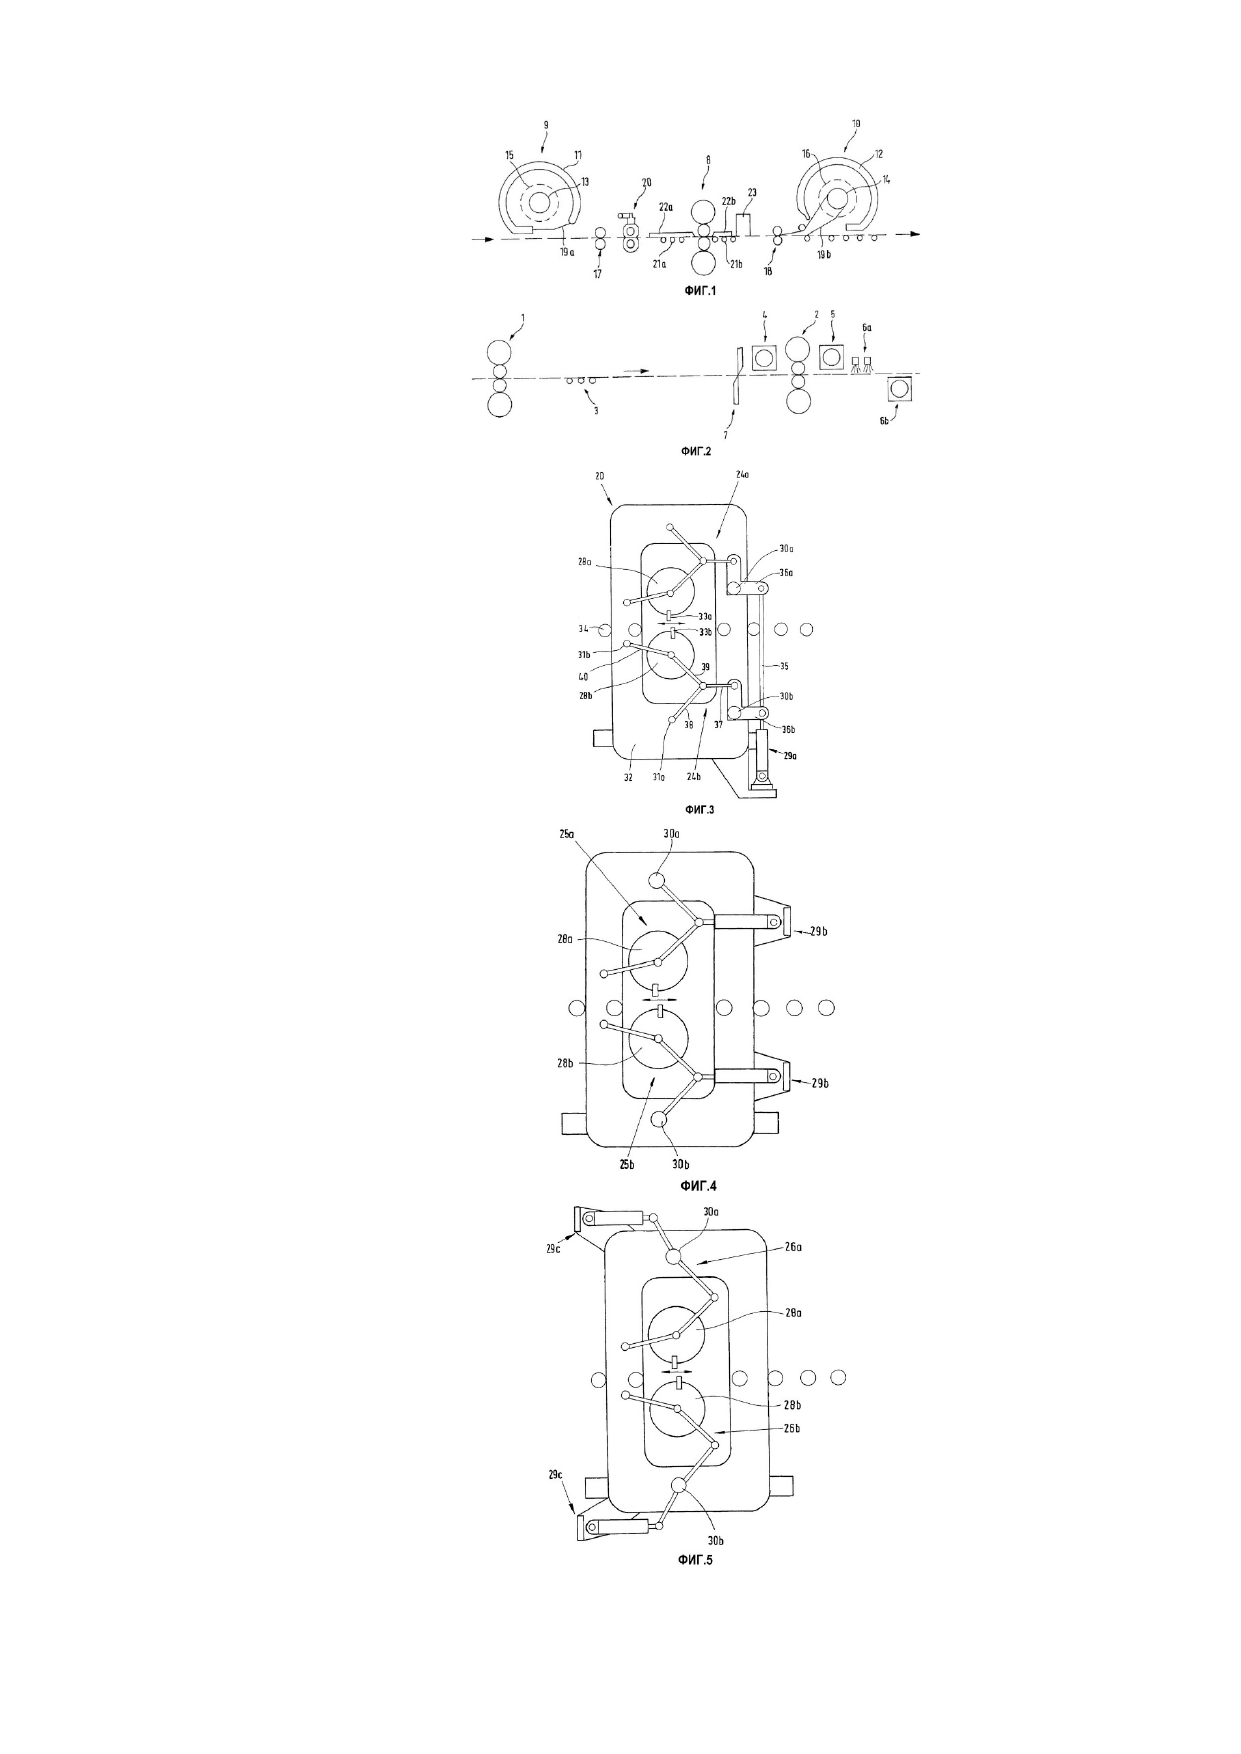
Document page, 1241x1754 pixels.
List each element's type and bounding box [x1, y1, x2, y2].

picture [577, 470, 814, 814]
picture [470, 118, 921, 296]
picture [545, 1205, 847, 1566]
picture [470, 310, 921, 456]
picture [556, 827, 836, 1191]
